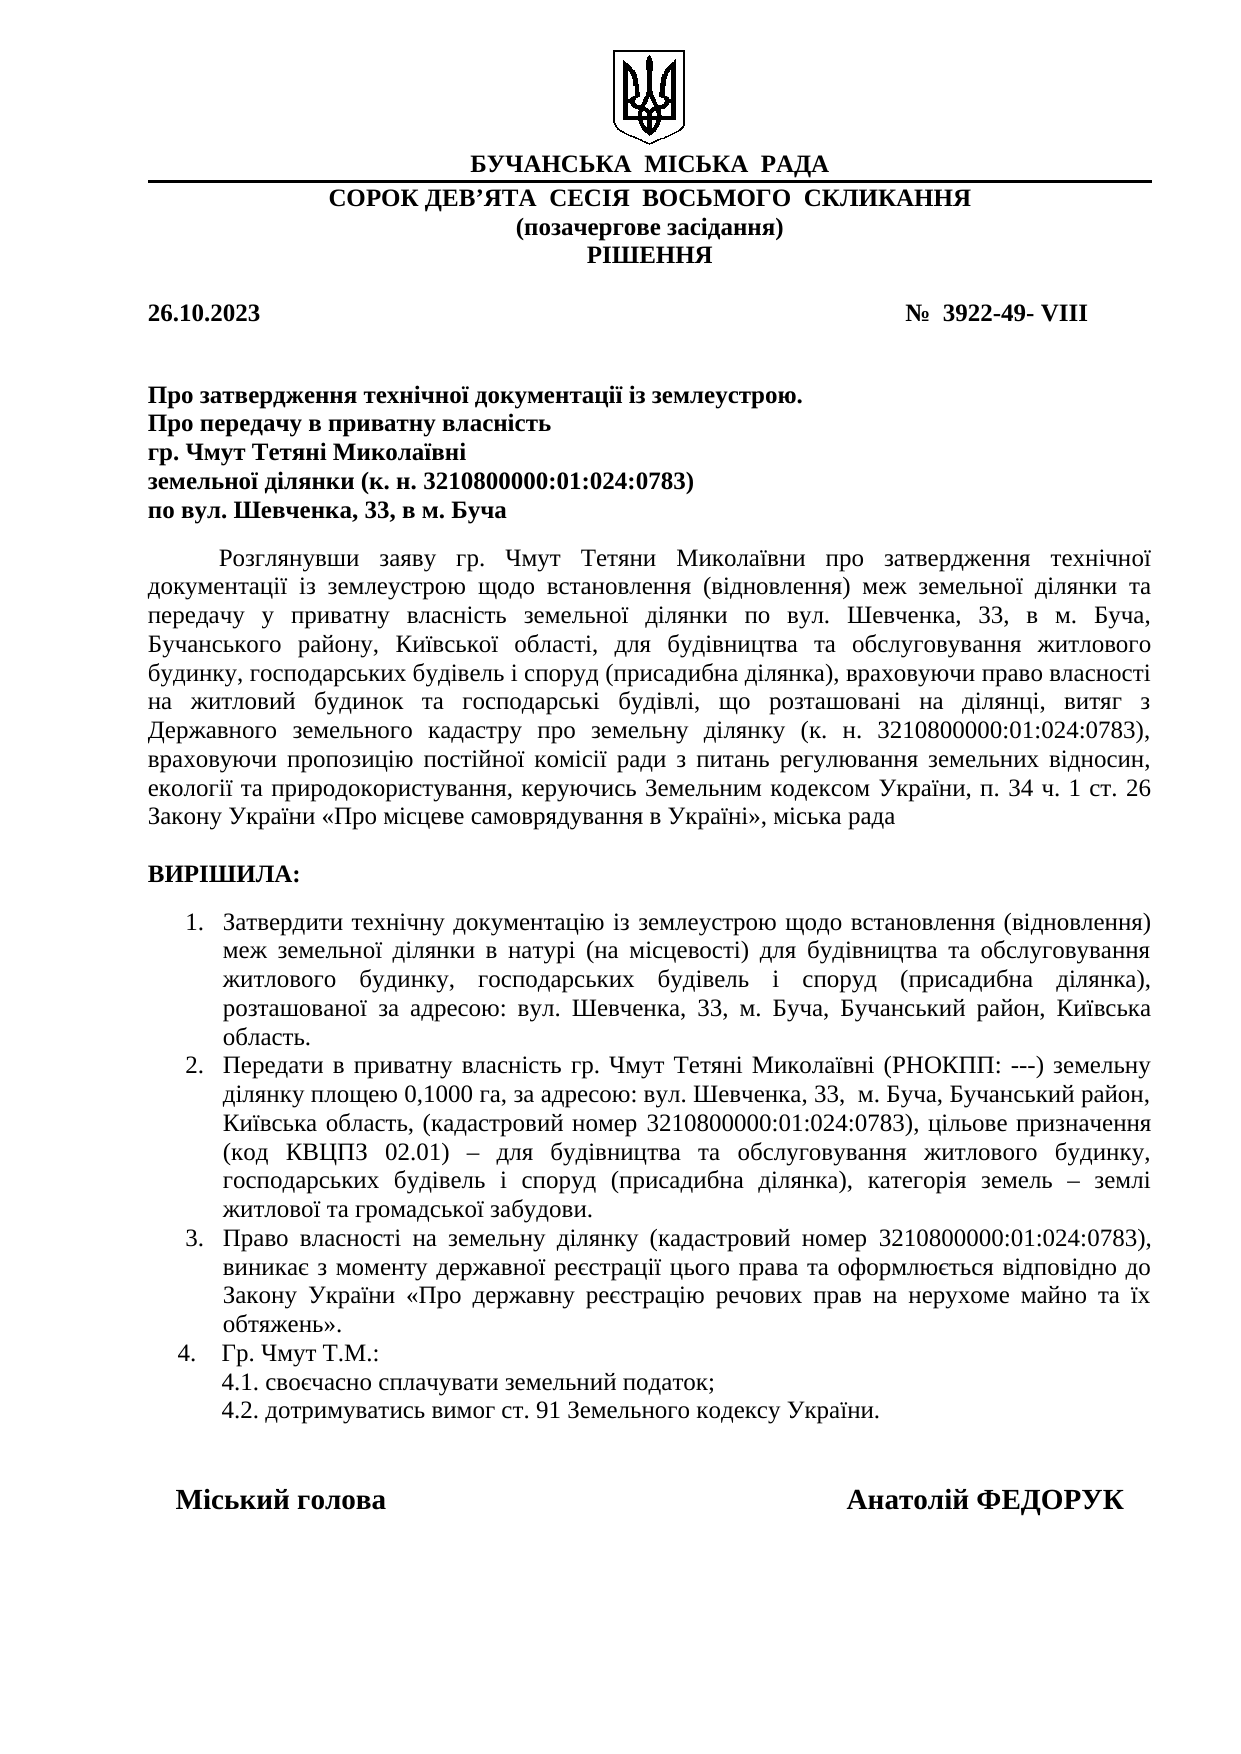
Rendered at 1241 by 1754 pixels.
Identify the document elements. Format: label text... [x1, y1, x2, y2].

text Про затвердження технічної документації із землеустрою. [148, 380, 1152, 408]
text гр. Чмут Тетяні Миколаївні [148, 437, 1152, 466]
text Міський голова Анатолій ФЕДОРУК [148, 1482, 1152, 1515]
text 4. Гр. Чмут Т.М.: [148, 1338, 1152, 1367]
list Право власності на земельну ділянку (кадастровий номер 3210800000:01:024:0783), виникає з моменту державної реєстрації цього права та оформлюється відповідно до Закону України «Про державну реєстрацію речових прав на нерухоме майно та їх обтяжень». [185, 1223, 1152, 1338]
text Розглянувши заяву гр. Чмут Тетяни Миколаївни про затвердження технічної документації із землеустрою щодо встановлення (відновлення) меж земельної ділянки та передачу у приватну власність земельної ділянки по вул. Шевченка, 33, в м. Буча, Бучанського району, Київської області, для будівництва та обслуговування житлового будинку, господарських будівель і споруд (присадибна ділянка), враховуючи право власності на житловий будинок та господарські будівлі, що розташовані на ділянці, витяг з Державного земельного кадастру про земельну ділянку (к. н. 3210800000:01:024:0783), враховуючи пропозицію постійної комісії ради з питань регулювання земельних відносин, екології та природокористування, керуючись Земельним кодексом України, п. 34 ч. 1 ст. 26 Закону України «Про місцеве самоврядування в Україні», міська рада [148, 543, 1152, 830]
text СОРОК ДЕВ’ЯТА СЕСІЯ ВОСЬМОГО СКЛИКАННЯ [148, 183, 1152, 212]
text ВИРІШИЛА: [148, 859, 1152, 888]
text 26.10.2023 № 3922-49- VІІІ [148, 298, 1152, 327]
text Про передачу в приватну власність [148, 408, 1152, 437]
text по вул. Шевченка, 33, в м. Буча [148, 495, 1152, 523]
text РІШЕННЯ [148, 241, 1152, 269]
text земельної ділянки (к. н. 3210800000:01:024:0783) [148, 466, 1152, 495]
text БУЧАНСЬКА МІСЬКА РАДА [148, 149, 1152, 180]
text 4.2. дотримуватись вимог ст. 91 Земельного кодексу України. [148, 1396, 1152, 1424]
list Передати в приватну власність гр. Чмут Тетяні Миколаївні (РНОКПП: ---) земельну ділянку площею 0,1000 га, за адресою: вул. Шевченка, 33, м. Буча, Бучанський район, Київська область, (кадастровий номер 3210800000:01:024:0783), цільове призначення (код КВЦПЗ 02.01) – для будівництва та обслуговування житлового будинку, господарських будівель і споруд (присадибна ділянка), категорія земель – землі житлової та громадської забудови. [185, 1051, 1152, 1223]
text 4.1. своєчасно сплачувати земельний податок; [148, 1367, 1152, 1396]
list Затвердити технічну документацію із землеустрою щодо встановлення (відновлення) меж земельної ділянки в натурі (на місцевості) для будівництва та обслуговування житлового будинку, господарських будівель і споруд (присадибна ділянка), розташованої за адресою: вул. Шевченка, 33, м. Буча, Бучанський район, Київська область. [185, 907, 1152, 1051]
text (позачергове засідання) [148, 212, 1152, 241]
